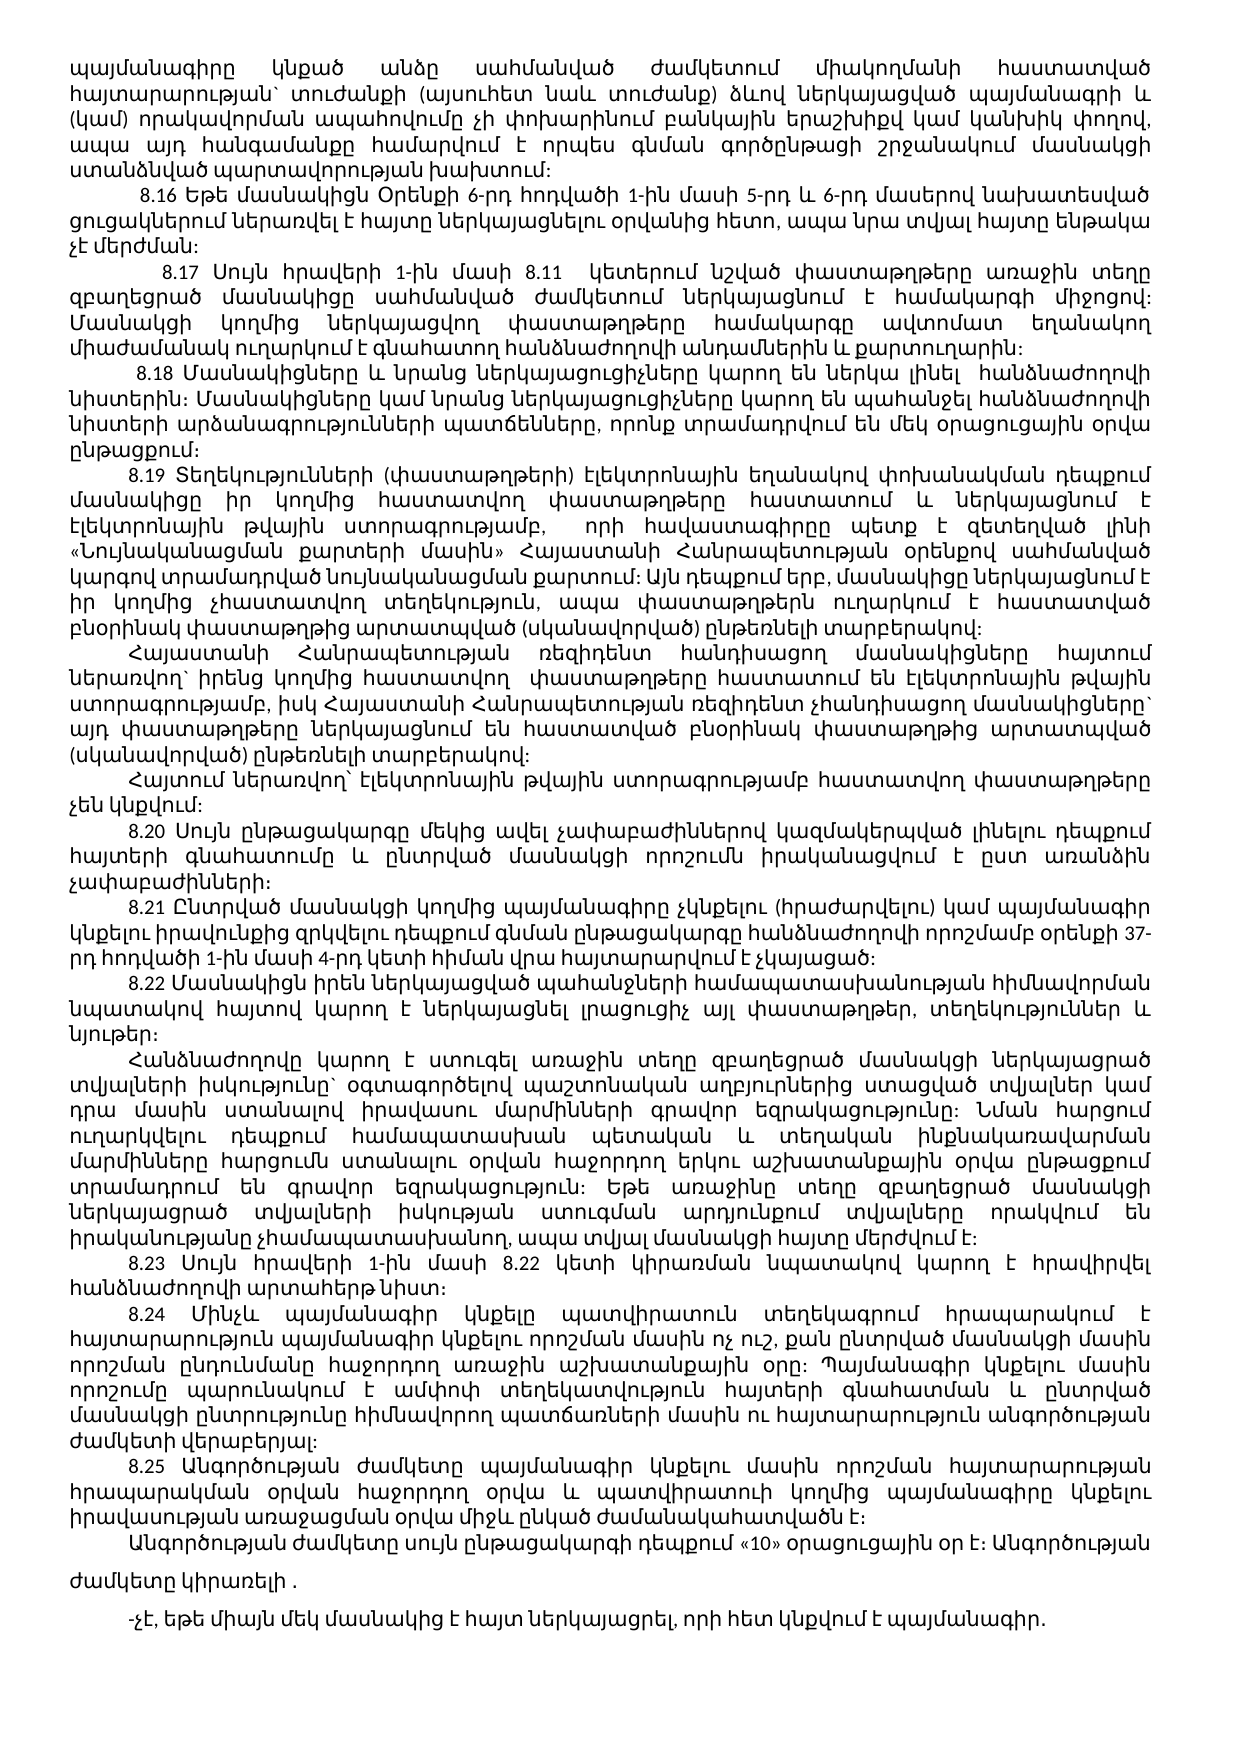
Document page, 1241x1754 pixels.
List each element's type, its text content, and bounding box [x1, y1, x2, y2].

text 8.16 Եթե մասնակիցն Օրենքի 6-րդ հոդվածի 1-ին մասի 5-րդ և 6-րդ մասերով նախատեսված ցուցակներում ներառվել է հայտը ներկայացնելու օրվանից հետո, ապա նրա տվյալ հայտը ենթակա չէ մերժման: [69, 183, 1152, 259]
text 8.22 Մասնակիցն իրեն ներկայացված պահանջների համապատասխանության հիմնավորման նպատակով հայտով կարող է ներկայացնել լրացուցիչ այլ փաստաթղթեր, տեղեկություններ և նյութեր։ [69, 971, 1152, 1047]
text 8.23 Սույն հրավերի 1-ին մասի 8.22 կետի կիրառման նպատակով կարող է հրավիրվել հանձնաժողովի արտահերթ նիստ։ [69, 1250, 1152, 1301]
text 8.19 Տեղեկությունների (փաստաթղթերի) էլեկտրոնային եղանակով փոխանակման դեպքում մասնակիցը իր կողմից հաստատվող փաստաթղթերը հաստատում և ներկայացնում է էլեկտրոնային թվային ստորագրությամբ, որի հավաստագիրըը պետք է զետեղված լինի «Նույնականացման քարտերի մասին» Հայաստանի Հանրապետության օրենքով սահմանված կարգով տրամադրված նույնականացման քարտում: Այն դեպքում երբ, մասնակիցը ներկայացնում է իր կողմից չհաստատվող տեղեկություն, ապա փաստաթղթերն ուղարկում է հաստատված բնօրինակ փաստաթղթից արտատպված (սկանավորված) ընթեռնելի տարբերակով: [69, 462, 1152, 640]
text Հայտում ներառվող՝ էլեկտրոնային թվային ստորագրությամբ հաստատվող փաստաթղթերը չեն կնքվում: [69, 767, 1152, 818]
text 8.21 Ընտրված մասնակցի կողմից պայմանագիրը չկնքելու (հրաժարվելու) կամ պայմանագիր կնքելու իրավունքից զրկվելու դեպքում գնման ընթացակարգը հանձնաժողովի որոշմամբ օրենքի 37-րդ հոդվածի 1-ին մասի 4-րդ կետի հիման վրա հայտարարվում է չկայացած: [69, 894, 1152, 971]
text 8.24 Մինչև պայմանագիր կնքելը պատվիրատուն տեղեկագրում հրապարակում է հայտարարություն պայմանագիր կնքելու որոշման մասին ոչ ուշ, քան ընտրված մասնակցի մասին որոշման ընդունմանը հաջորդող առաջին աշխատանքային օրը: Պայմանագիր կնքելու մասին որոշումը պարունակում է ամփոփ տեղեկատվություն հայտերի գնահատման և ընտրված մասնակցի ընտրությունը հիմնավորող պատճառների մասին ու հայտարարություն անգործության ժամկետի վերաբերյալ: [69, 1301, 1152, 1453]
text 8.25 Անգործության ժամկետը պայմանագիր կնքելու մասին որոշման հայտարարության հրապարակման օրվան հաջորդող օրվա և պատվիրատուի կողմից պայմանագիրը կնքելու իրավասության առաջացման օրվա միջև ընկած ժամանակահատվածն է։ [69, 1453, 1152, 1530]
text 8.20 Սույն ընթացակարգը մեկից ավել չափաբաժիններով կազմակերպված լինելու դեպքում հայտերի գնահատումը և ընտրված մասնակցի որոշումն իրականացվում է ըստ առանձին չափաբաժինների։ [69, 818, 1152, 894]
text Հայաստանի Հանրապետության ռեզիդենտ հանդիսացող մասնակիցները հայտում ներառվող` իրենց կողմից հաստատվող փաստաթղթերը հաստատում են էլեկտրոնային թվային ստորագրությամբ, իսկ Հայաստանի Հանրապետության ռեզիդենտ չհանդիսացող մասնակիցները` այդ փաստաթղթերը ներկայացնում են հաստատված բնօրինակ փաստաթղթից արտատպված (սկանավորված) ընթեռնելի տարբերակով: [69, 640, 1152, 767]
text Հանձնաժողովը կարող է ստուգել առաջին տեղը զբաղեցրած մասնակցի ներկայացրած տվյալների իսկությունը` օգտագործելով պաշտոնական աղբյուրներից ստացված տվյալներ կամ դրա մասին ստանալով իրավասու մարմինների գրավոր եզրակացությունը: Նման հարցում ուղարկվելու դեպքում համապատասխան պետական և տեղական ինքնակառավարման մարմինները հարցումն ստանալու օրվան հաջորդող երկու աշխատանքային օրվա ընթացքում տրամադրում են գրավոր եզրակացություն: Եթե առաջինը տեղը զբաղեցրած մասնակցի ներկայացրած տվյալների իսկության ստուգման արդյունքում տվյալները որակվում են իրականությանը չհամապատասխանող, ապա տվյալ մասնակցի հայտը մերժվում է: [69, 1047, 1152, 1250]
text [69, 56, 1152, 183]
text -չէ, եթե միայն մեկ մասնակից է հայտ ներկայացրել, որի հետ կնքվում է պայմանագիր․ [69, 1606, 1152, 1631]
text 8.18 Մասնակիցները և նրանց ներկայացուցիչները կարող են ներկա լինել հանձնաժողովի նիստերին։ Մասնակիցները կամ նրանց ներկայացուցիչները կարող են պահանջել հանձնաժողովի նիստերի արձանագրությունների պատճենները, որոնք տրամադրվում են մեկ օրացուցային օրվա ընթացքում։ [69, 361, 1152, 462]
text Անգործության ժամկետը սույն ընթացակարգի դեպքում «10» օրացուցային օր է։ Անգործության ժամկետը կիրառելի ․ [69, 1530, 1152, 1593]
text 8.17 Սույն հրավերի 1-ին մասի 8.11 կետերում նշված փաստաթղթերը առաջին տեղը զբաղեցրած մասնակիցը սահմանված ժամկետում ներկայացնում է համակարգի միջոցով: Մասնակցի կողմից ներկայացվող փաստաթղթերը համակարգը ավտոմատ եղանակող միաժամանակ ուղարկում է գնահատող հանձնաժողովի անդամներին և քարտուղարին: [69, 259, 1152, 361]
